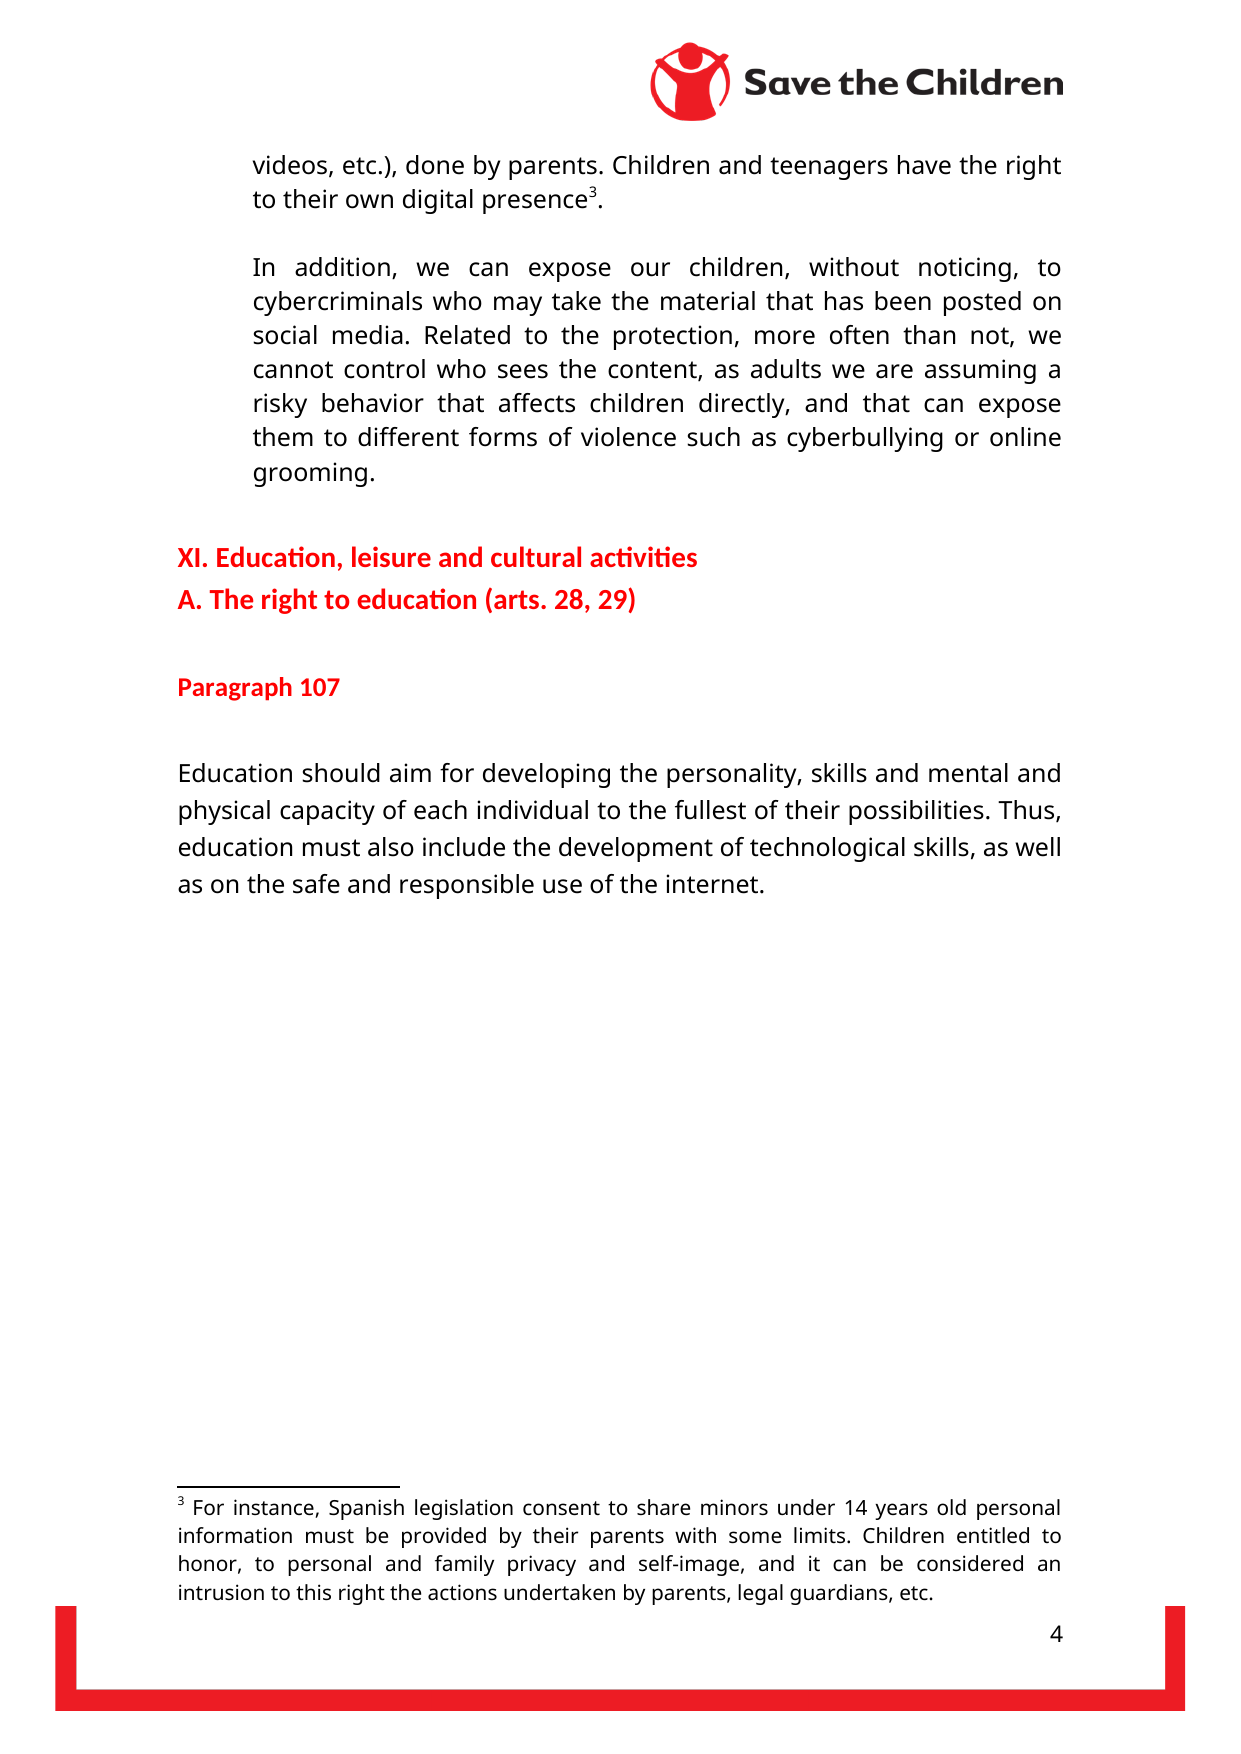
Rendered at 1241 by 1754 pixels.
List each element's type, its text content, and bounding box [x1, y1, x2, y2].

text In addition, we can expose our children, without noticing, to cybercriminals who may take the material that has been posted on social media. Related to the protection, more often than not, we cannot control who sees the content, as adults we are assuming a risky behavior that affects children directly, and that can expose them to different forms of violence such as cyberbullying or online grooming. [252, 250, 1063, 488]
subtitle A. The right to education (arts. 28, 29) [177, 581, 1063, 617]
text Education should aim for developing the personality, skills and mental and physical capacity of each individual to the fullest of their possibilities. Thus, education must also include the development of technological skills, as well as on the safe and responsible use of the internet. [177, 756, 1063, 901]
subtitle XI. Education, leisure and cultural activities [177, 539, 1063, 574]
picture [650, 42, 1063, 121]
picture [55, 1606, 1186, 1711]
subtitle Paragraph 107 [177, 670, 1063, 703]
